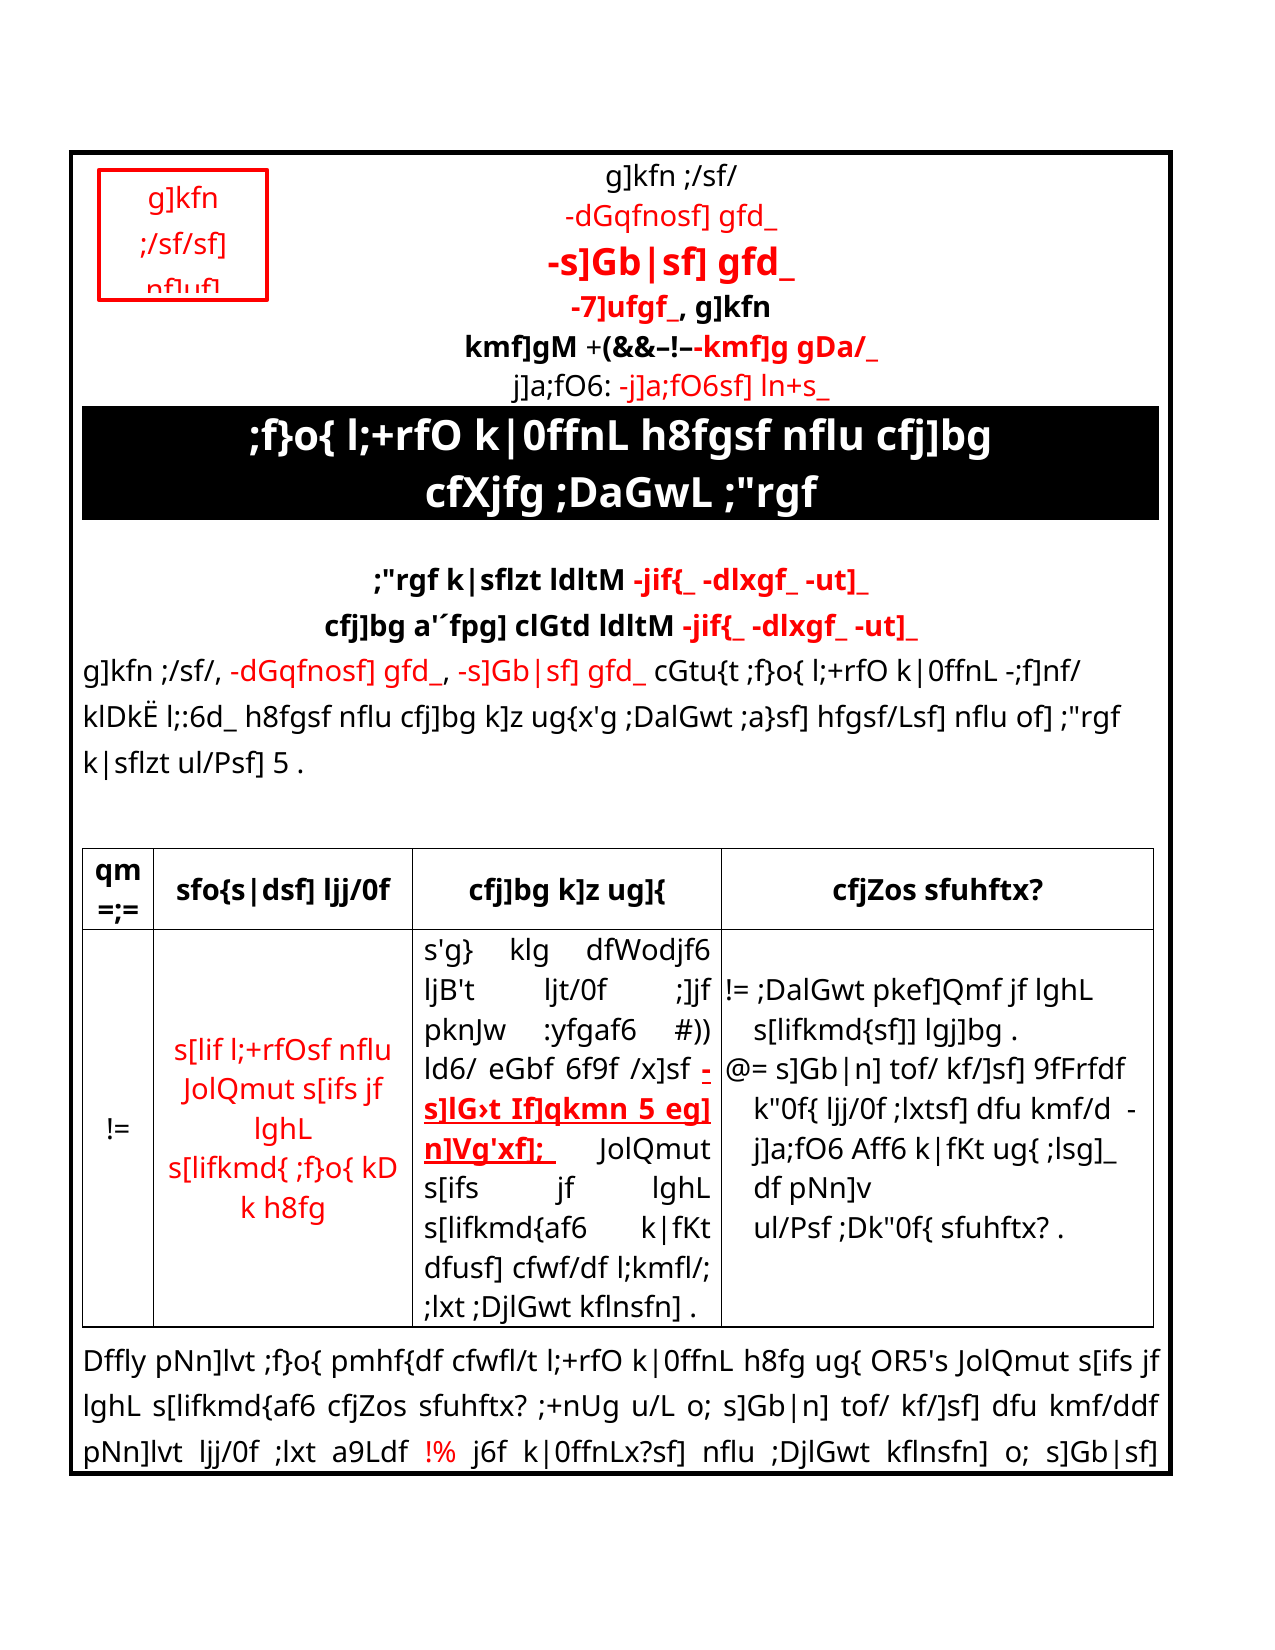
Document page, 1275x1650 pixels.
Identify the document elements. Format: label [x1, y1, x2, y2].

table_header [73, 155, 1168, 1471]
